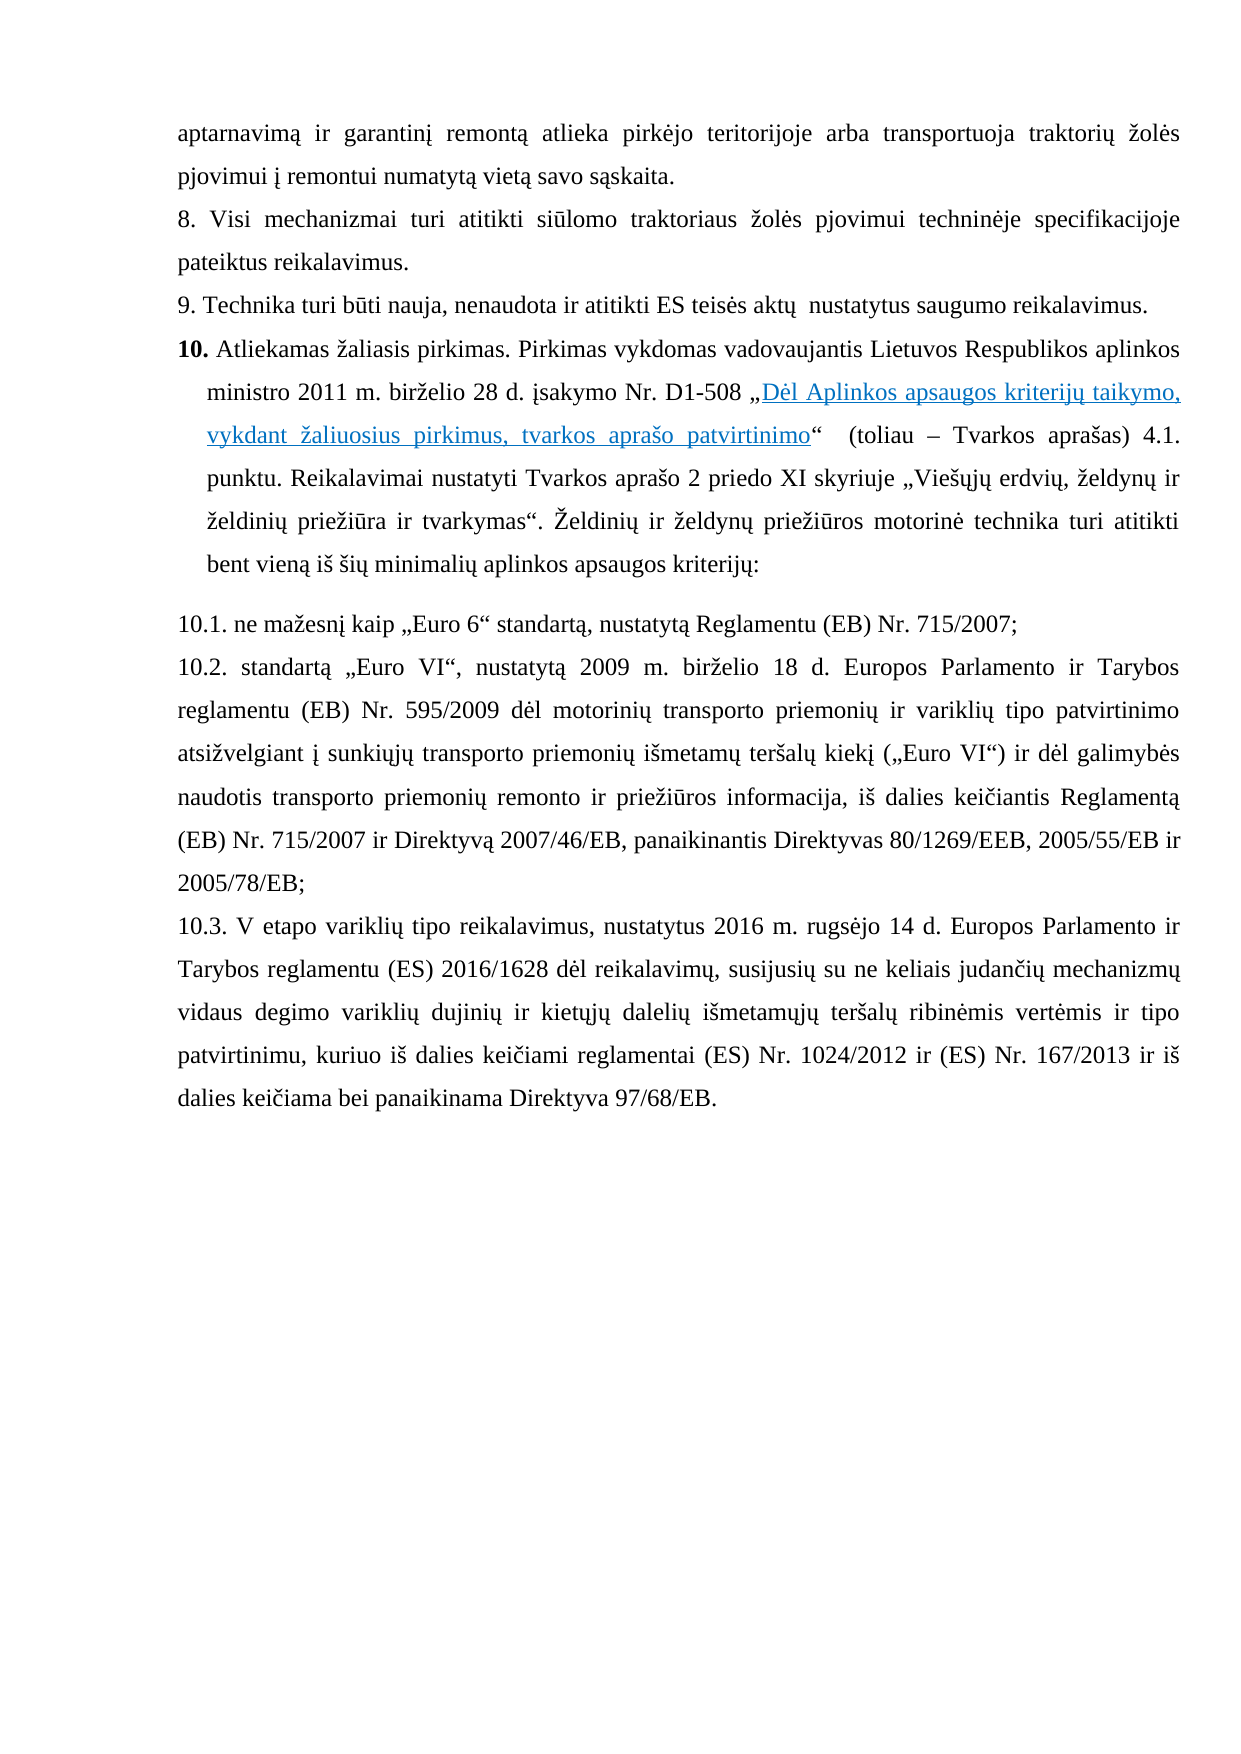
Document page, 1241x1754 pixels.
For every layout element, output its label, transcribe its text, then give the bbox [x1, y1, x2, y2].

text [177, 118, 1181, 190]
text 10.1. ne mažesnį kaip „Euro 6“ standartą, nustatytą Reglamentu (EB) Nr. 715/2007; [177, 609, 1181, 638]
text 10.3. V etapo variklių tipo reikalavimus, nustatytus 2016 m. rugsėjo 14 d. Europos Parlamento ir Tarybos reglamentu (ES) 2016/1628 dėl reikalavimų, susijusių su ne keliais judančių mechanizmų vidaus degimo variklių dujinių ir kietųjų dalelių išmetamųjų teršalų ribinėmis vertėmis ir tipo patvirtinimu, kuriuo iš dalies keičiami reglamentai (ES) Nr. 1024/2012 ir (ES) Nr. 167/2013 ir iš dalies keičiama bei panaikinama Direktyva 97/68/EB. [177, 911, 1181, 1112]
text 10. Atliekamas žaliasis pirkimas. Pirkimas vykdomas vadovaujantis Lietuvos Respublikos aplinkos ministro 2011 m. birželio 28 d. įsakymo Nr. D1-508 „Dėl Aplinkos apsaugos kriterijų taikymo, vykdant žaliuosius pirkimus, tvarkos aprašo patvirtinimo“ (toliau – Tvarkos aprašas) 4.1. punktu. Reikalavimai nustatyti Tvarkos aprašo 2 priedo XI skyriuje „Viešųjų erdvių, želdynų ir želdinių priežiūra ir tvarkymas“. Želdinių ir želdynų priežiūros motorinė technika turi atitikti bent vieną iš šių minimalių aplinkos apsaugos kriterijų: [177, 334, 1181, 578]
text 10.2. standartą „Euro VI“, nustatytą 2009 m. birželio 18 d. Europos Parlamento ir Tarybos reglamentu (EB) Nr. 595/2009 dėl motorinių transporto priemonių ir variklių tipo patvirtinimo atsižvelgiant į sunkiųjų transporto priemonių išmetamų teršalų kiekį („Euro VI“) ir dėl galimybės naudotis transporto priemonių remonto ir priežiūros informacija, iš dalies keičiantis Reglamentą (EB) Nr. 715/2007 ir Direktyvą 2007/46/EB, panaikinantis Direktyvas 80/1269/EEB, 2005/55/EB ir 2005/78/EB; [177, 652, 1181, 897]
text 8. Visi mechanizmai turi atitikti siūlomo traktoriaus žolės pjovimui techninėje specifikacijoje pateiktus reikalavimus. [177, 204, 1181, 276]
text 9. Technika turi būti nauja, nenaudota ir atitikti ES teisės aktų nustatytus saugumo reikalavimus. [177, 291, 1181, 319]
